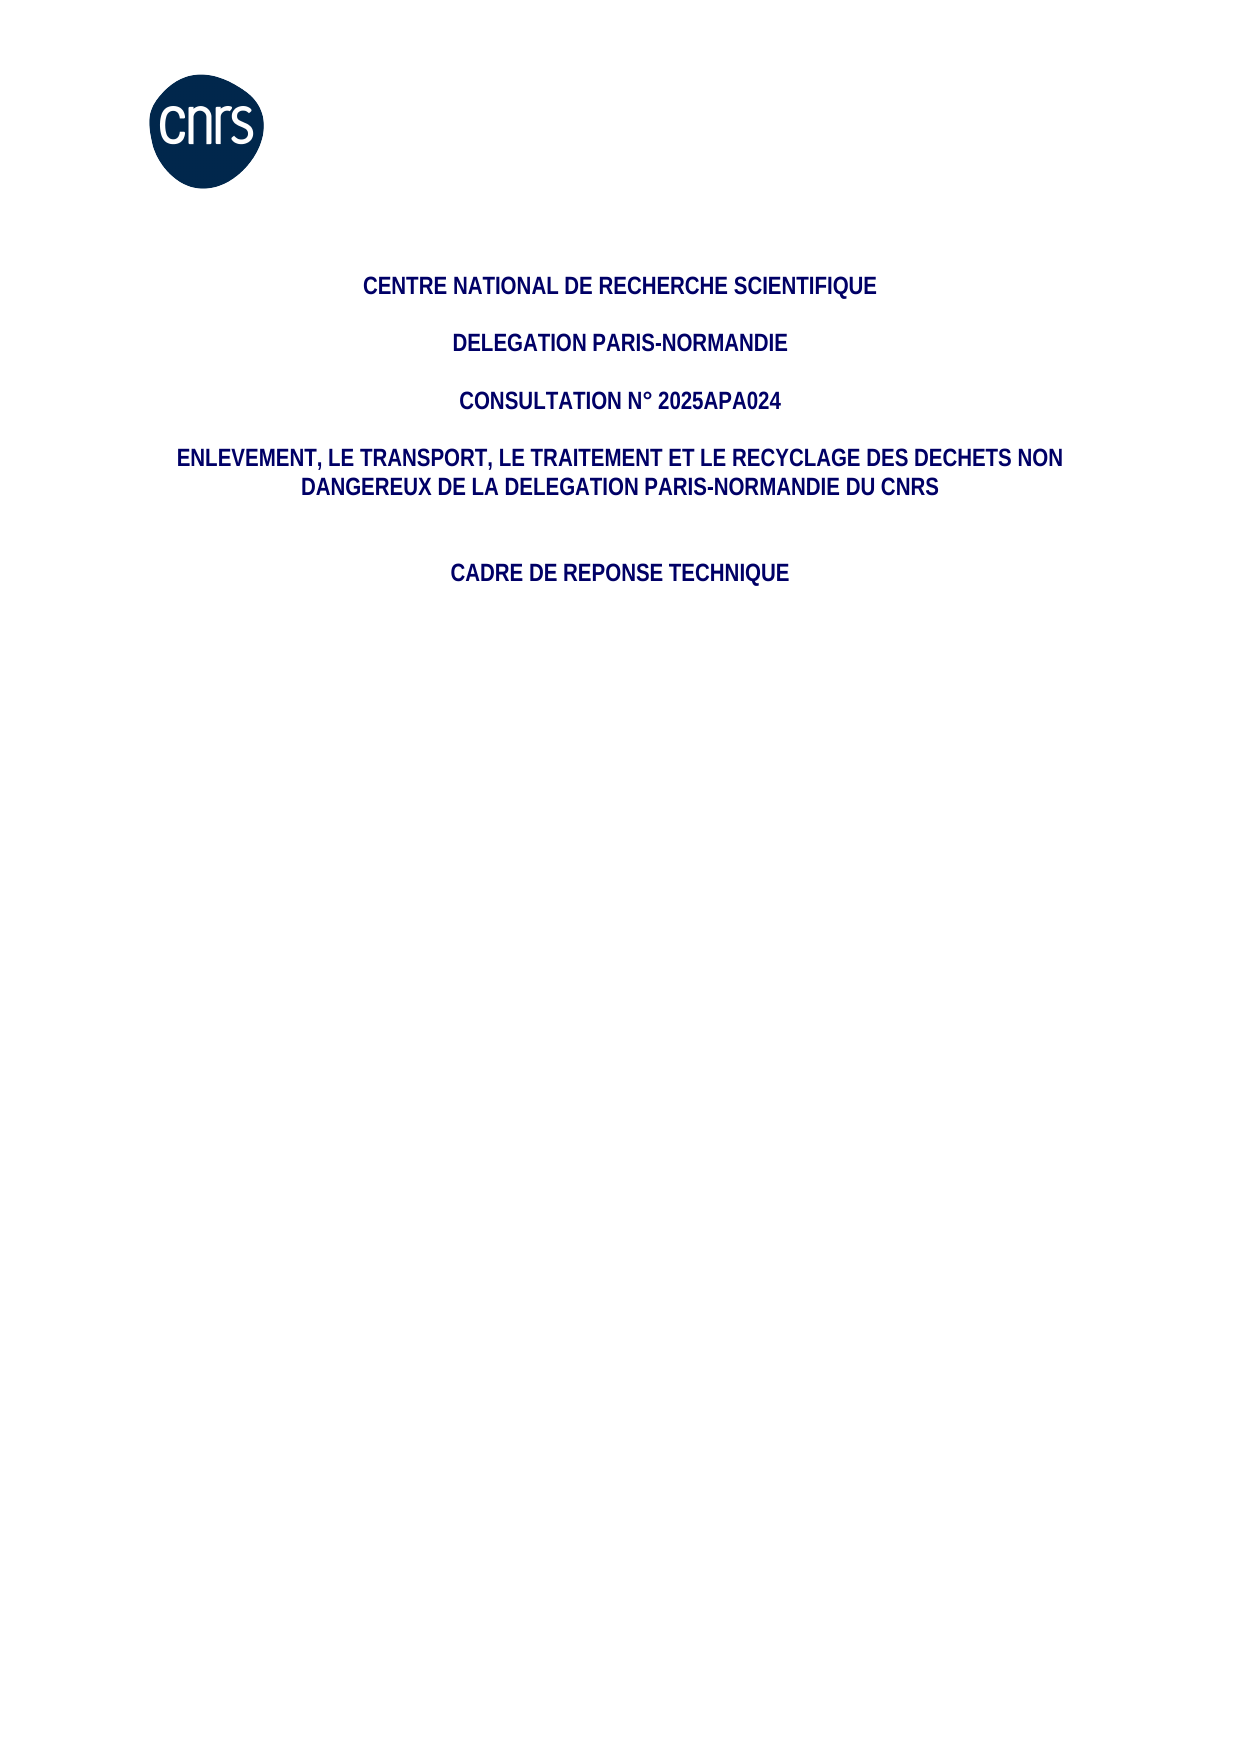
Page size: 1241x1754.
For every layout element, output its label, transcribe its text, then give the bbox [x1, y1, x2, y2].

picture [147, 73, 266, 190]
text CENTRE NATIONAL DE RECHERCHE SCIENTIFIQUE [148, 271, 1093, 300]
text ENLEVEMENT, LE TRANSPORT, LE TRAITEMENT ET LE RECYCLAGE DES DECHETS NON DANGEREUX DE LA DELEGATION PARIS-NORMANDIE DU CNRS [148, 443, 1093, 500]
text CONSULTATION N° 2025APA024 [148, 386, 1093, 414]
text DELEGATION PARIS-NORMANDIE [148, 328, 1093, 357]
text CADRE DE REPONSE TECHNIQUE [148, 557, 1093, 586]
